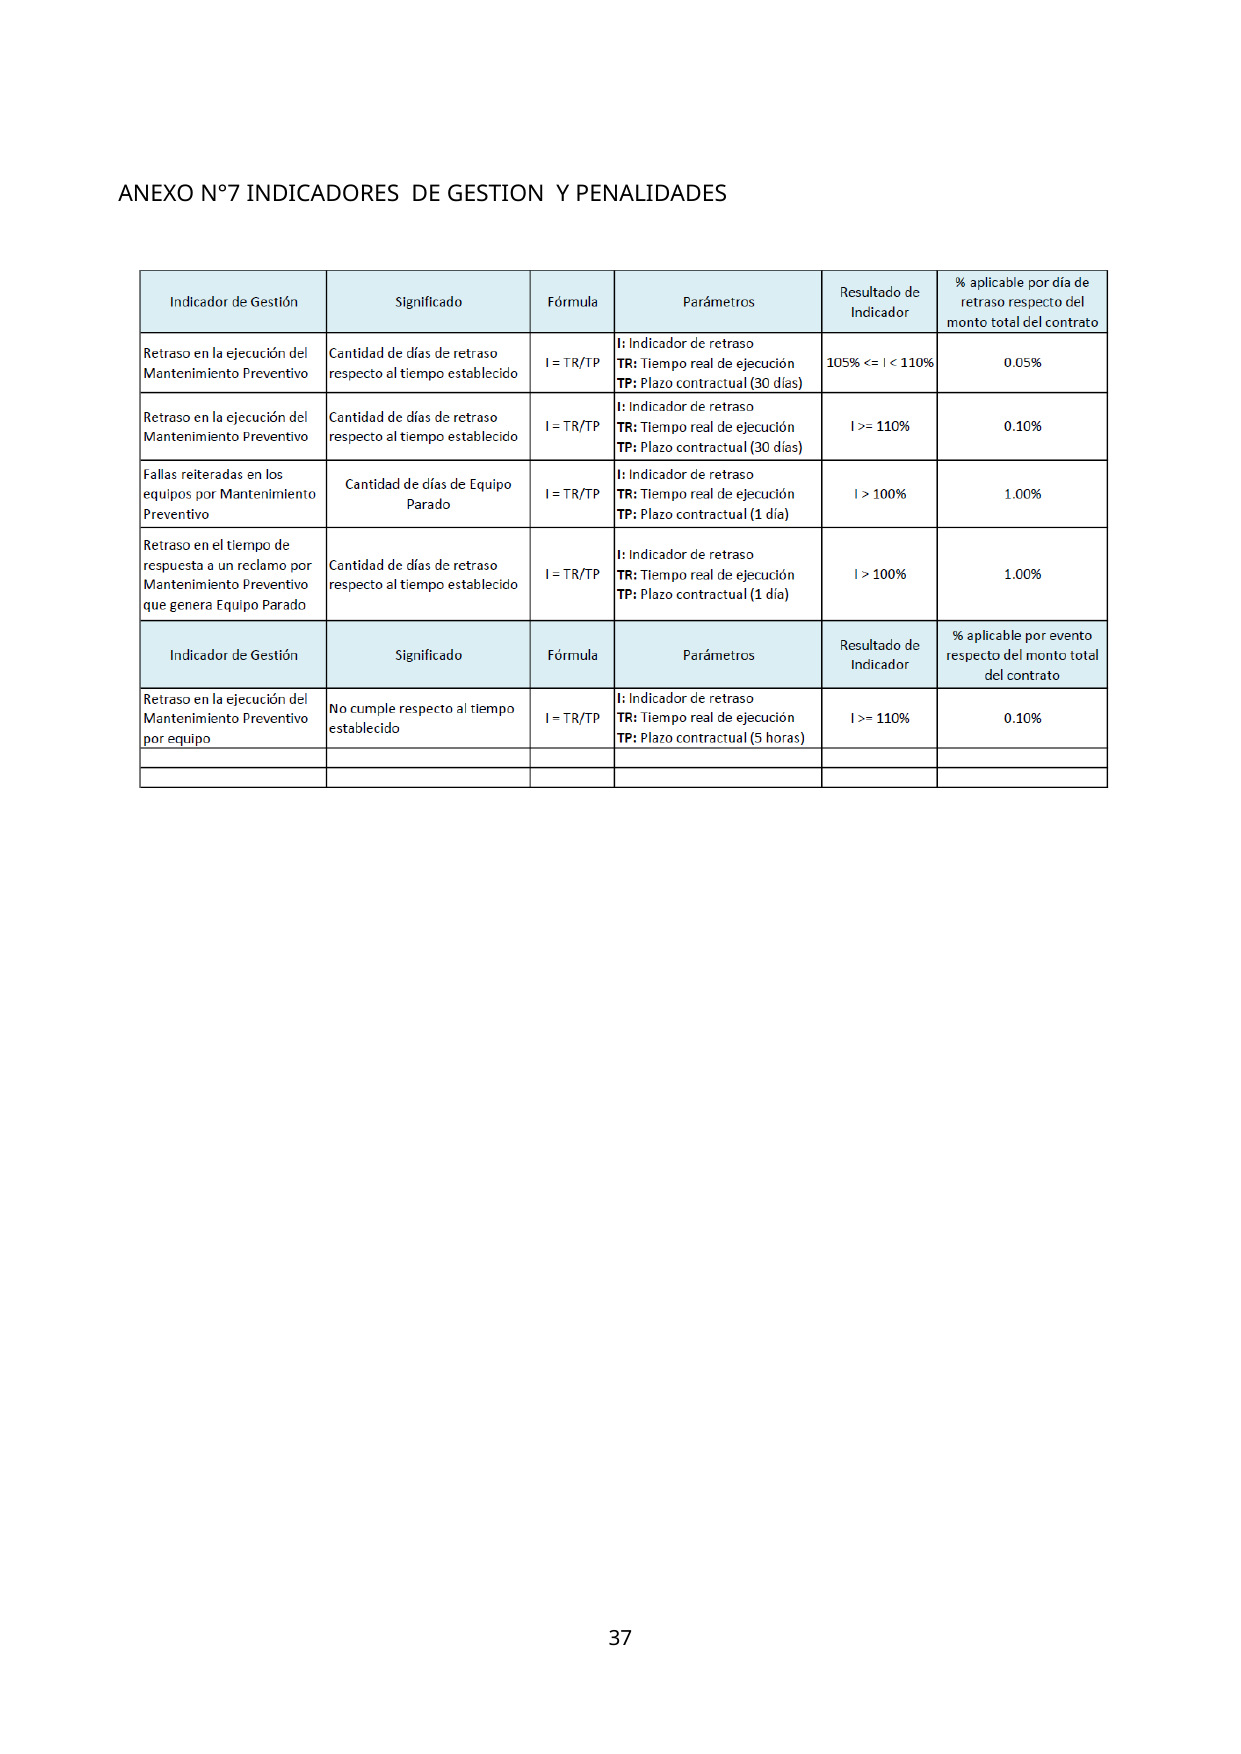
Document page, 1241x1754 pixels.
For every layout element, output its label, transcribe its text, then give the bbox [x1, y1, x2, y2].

picture [118, 249, 1123, 801]
text ANEXO N°7 INDICADORES DE GESTION Y PENALIDADES [118, 177, 1122, 208]
